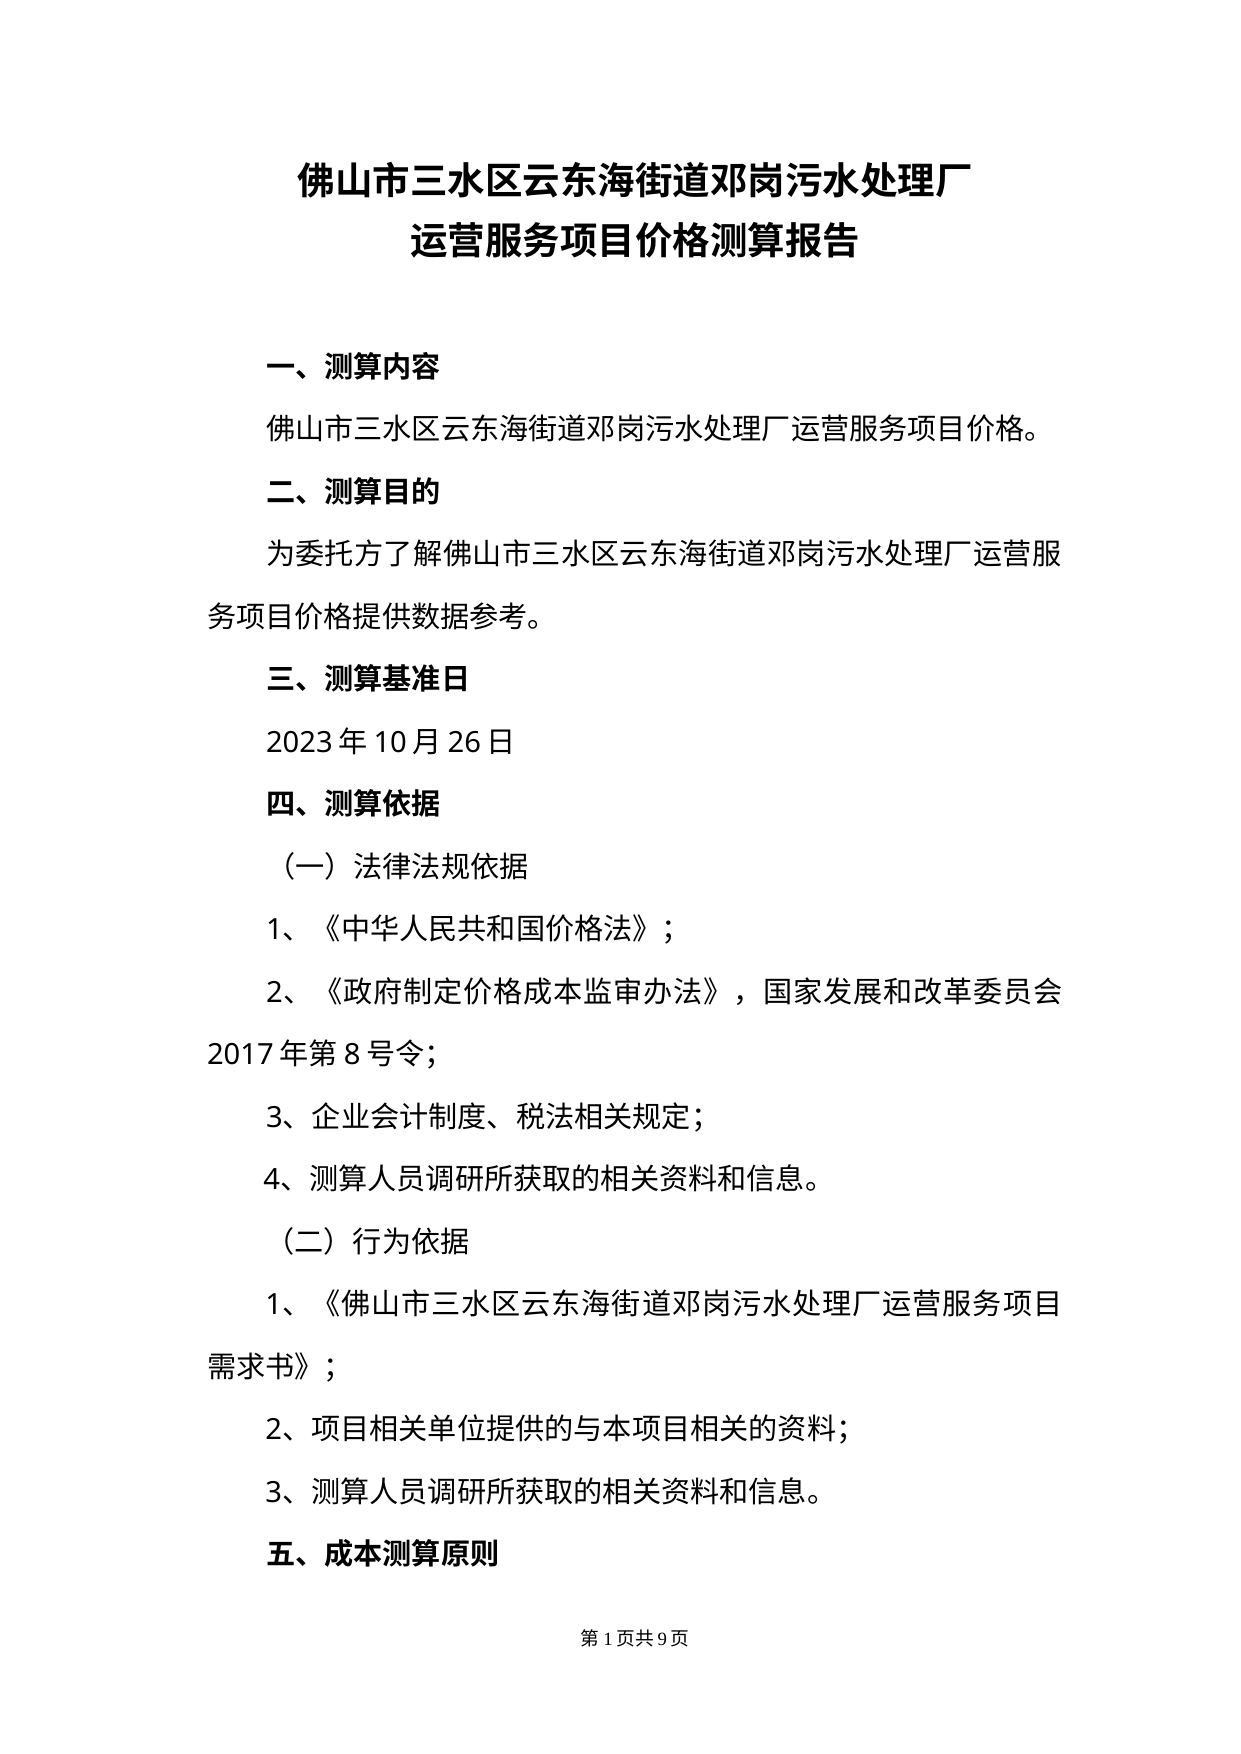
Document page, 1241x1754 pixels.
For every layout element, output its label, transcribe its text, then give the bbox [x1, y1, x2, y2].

list （二）行为依据 [207, 1202, 1063, 1264]
text （一）法律法规依据 [207, 827, 1063, 889]
text 1、《中华人民共和国价格法》； [207, 889, 1063, 952]
text 2023年10月26日 [207, 702, 1063, 764]
list 《佛山市三水区云东海街道邓岗污水处理厂运营服务项目需求书》； [207, 1264, 1063, 1389]
text 二、测算目的 [207, 452, 1063, 514]
text 四、测算依据 [207, 764, 1063, 827]
text 三、测算基准日 [207, 639, 1063, 702]
text 4、测算人员调研所获取的相关资料和信息。 [207, 1139, 1063, 1202]
list 项目相关单位提供的与本项目相关的资料； [207, 1389, 1063, 1452]
text 运营服务项目价格测算报告 [207, 206, 1063, 267]
text 为委托方了解佛山市三水区云东海街道邓岗污水处理厂运营服务项目价格提供数据参考。 [207, 514, 1063, 639]
text 五、成本测算原则 [207, 1514, 1063, 1577]
list 测算人员调研所获取的相关资料和信息。 [207, 1452, 1063, 1514]
text 3、企业会计制度、税法相关规定； [207, 1077, 1063, 1139]
text 一、测算内容 [207, 327, 1063, 389]
text 佛山市三水区云东海街道邓岗污水处理厂 [207, 146, 1063, 206]
text 佛山市三水区云东海街道邓岗污水处理厂运营服务项目价格。 [207, 389, 1063, 452]
text 2、《政府制定价格成本监审办法》，国家发展和改革委员会2017年第8号令； [207, 952, 1063, 1077]
